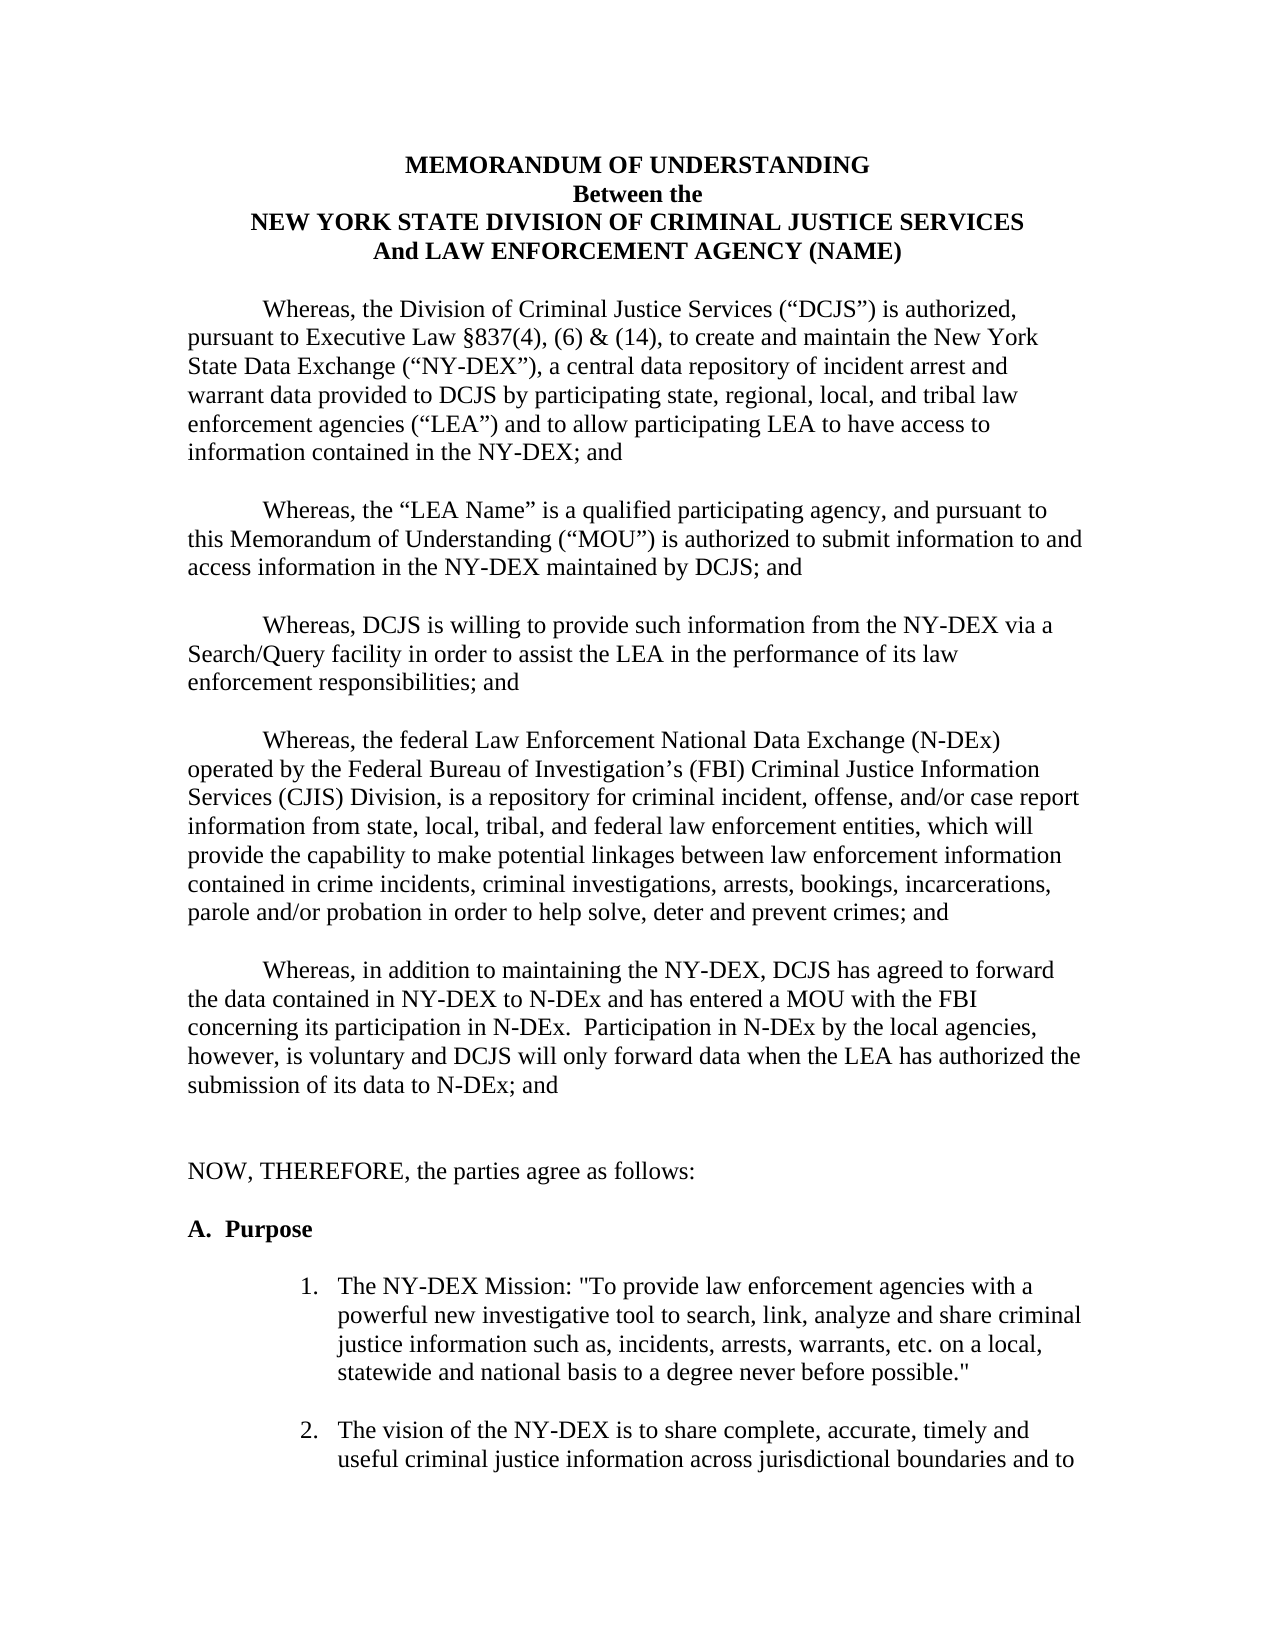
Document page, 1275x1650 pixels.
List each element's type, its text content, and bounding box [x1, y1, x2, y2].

text Whereas, in addition to maintaining the NY-DEX, DCJS has agreed to forward the data contained in NY-DEX to N-DEx and has entered a MOU with the FBI concerning its participation in N-DEx. Participation in N-DEx by the local agencies, however, is voluntary and DCJS will only forward data when the LEA has authorized the submission of its data to N-DEx; and [187, 955, 1087, 1099]
text And LAW ENFORCEMENT AGENCY (NAME) [187, 236, 1087, 265]
text STATE DIVISION OF CRIMINAL JUSTICE SERVICES [187, 207, 1087, 236]
text MEMORANDUM OF UNDERSTANDING [187, 150, 1087, 179]
list The NY-DEX : "To provide law enforcement agencies with a powerful new investigative tool to search, link, analyze and share criminal justice information such as, incidents, arrests, warrants, etc. on a local, statewide and national basis to a degree never before possible." [300, 1271, 1087, 1386]
list Purpose [187, 1214, 1087, 1242]
text Whereas, the Division of Criminal Justice Services (“DCJS”) is authorized, pursuant to Executive Law §837(4), (6) & (14), to create and maintain the New York State Data Exchange (“NY-DEX”), a central data repository of incident arrest and warrant data provided to DCJS by participating state, regional, local, and tribal law enforcement agencies (“LEA”) and to allow participating LEA to have access to information contained in the NY-DEX; and [187, 294, 1087, 466]
text Whereas, DCJS is willing to provide such information from the NY-DEX via a Search/Query facility in order to assist the LEA in the performance of its law enforcement responsibilities; and [187, 610, 1087, 696]
text Between the [187, 179, 1087, 207]
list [300, 1415, 1087, 1472]
text Whereas, the “LEA Name” is a qualified participating agency, and pursuant to this Memorandum of Understanding (“MOU”) is authorized to submit information to and access information in the NY-DEX maintained by DCJS; and [187, 495, 1087, 581]
text NOW, THEREFORE, the parties agree as follows: [187, 1156, 1087, 1185]
text Whereas, the federal Law Enforcement National Data Exchange (N-DEx) operated by the Federal Bureau of Investigation’s (FBI) Criminal Justice Information Services (CJIS) Division, is a repository for criminal incident, offense, and/or case report information from state, local, tribal, and federal law enforcement entities, which will provide the capability to make potential linkages between law enforcement information contained in crime incidents, criminal investigations, arrests, bookings, incarcerations, parole and/or probation in order to help solve, deter and prevent crimes; and [187, 725, 1087, 926]
